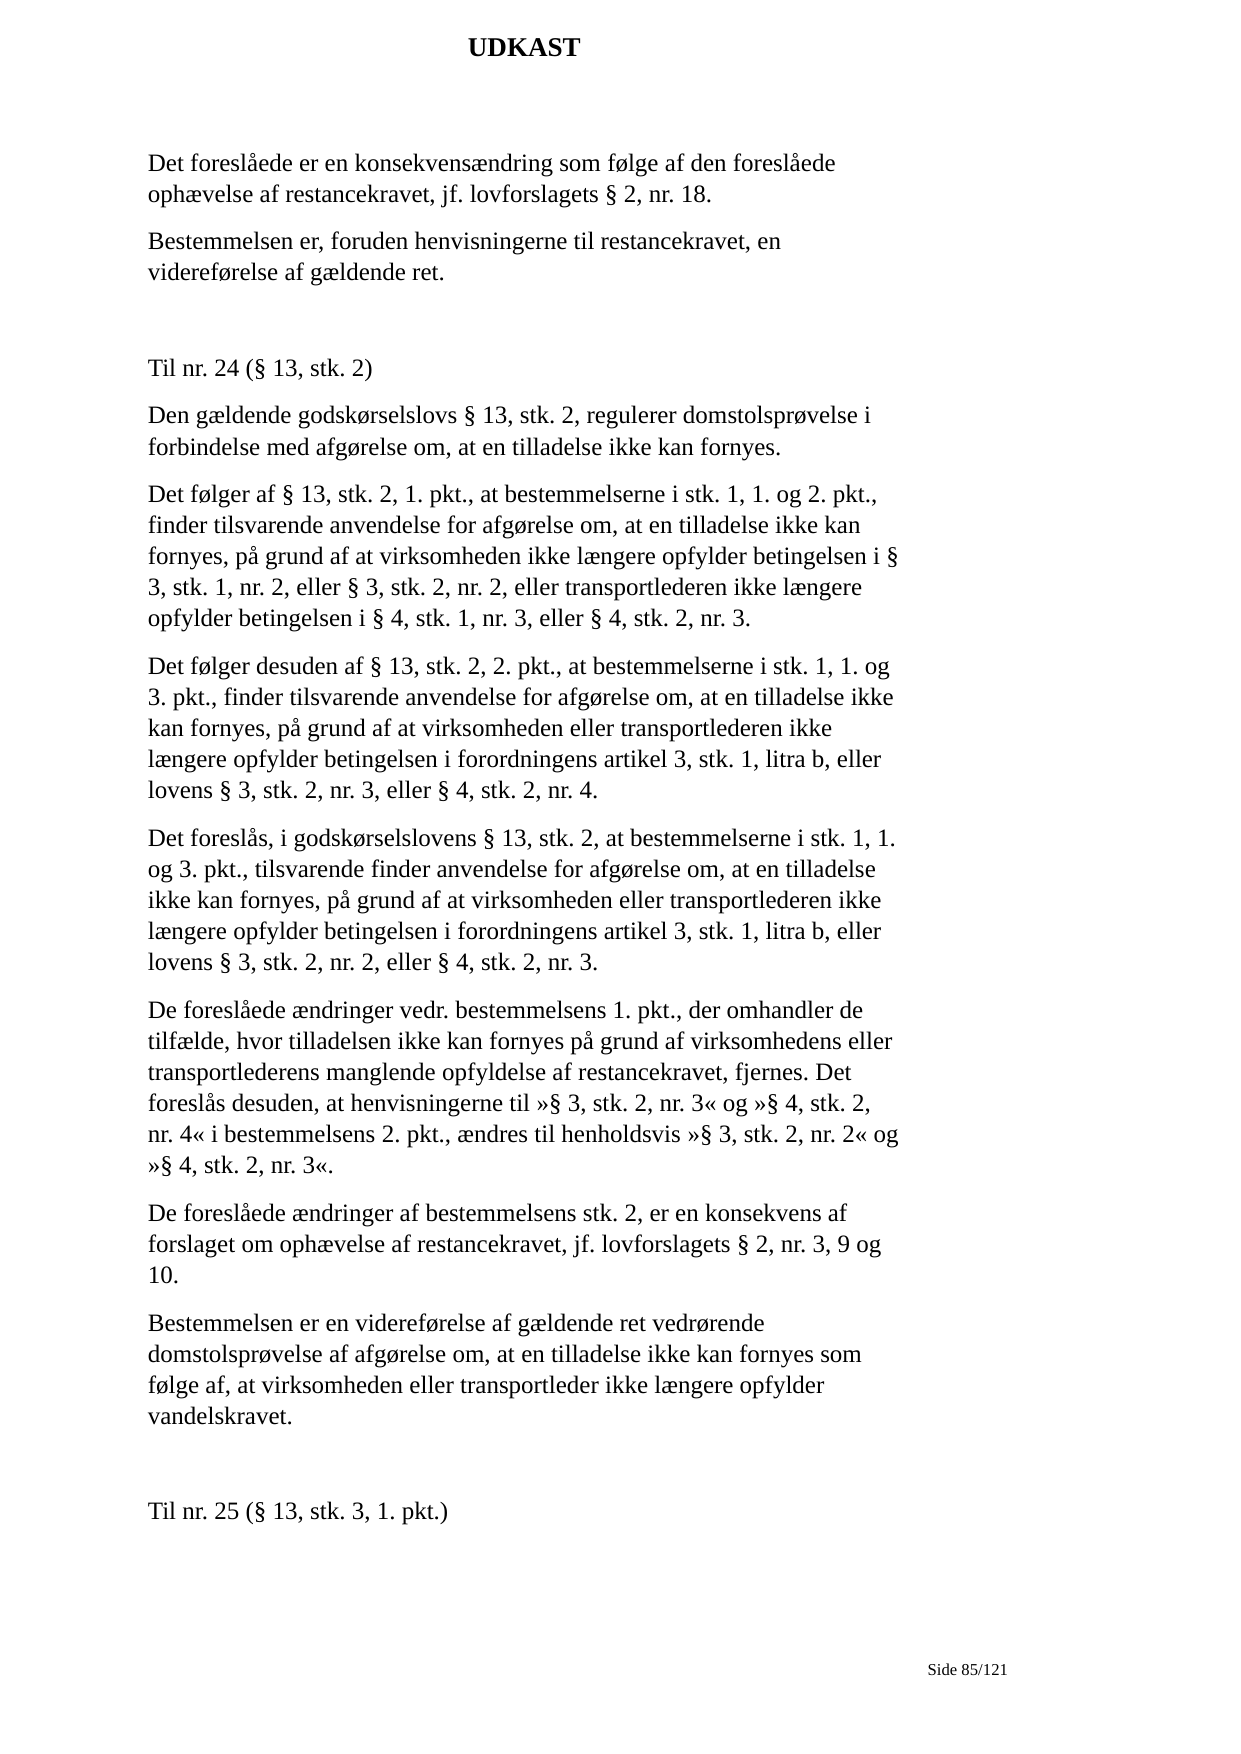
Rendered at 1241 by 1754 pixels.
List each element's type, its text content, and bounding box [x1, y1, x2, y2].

text Bestemmelsen er, foruden henvisningerne til restancekravet, en videreførelse af gældende ret. [148, 226, 901, 286]
text Bestemmelsen er en videreførelse af gældende ret vedrørende domstolsprøvelse af afgørelse om, at en tilladelse ikke kan fornyes som følge af, at virksomheden eller transportleder ikke længere opfylder vandelskravet. [148, 1308, 901, 1429]
text De foreslåede ændringer af bestemmelsens stk. 2, er en konsekvens af forslaget om ophævelse af restancekravet, jf. lovforslagets § 2, nr. 3, 9 og 10. [148, 1198, 901, 1289]
text Det følger desuden af § 13, stk. 2, 2. pkt., at bestemmelserne i stk. 1, 1. og 3. pkt., finder tilsvarende anvendelse for afgørelse om, at en tilladelse ikke kan fornyes, på grund af at virksomheden eller transportlederen ikke længere opfylder betingelsen i forordningens artikel 3, stk. 1, litra b, eller lovens § 3, stk. 2, nr. 3, eller § 4, stk. 2, nr. 4. [148, 651, 901, 804]
text Den gældende godskørselslovs § 13, stk. 2, regulerer domstolsprøvelse i forbindelse med afgørelse om, at en tilladelse ikke kan fornyes. [148, 401, 901, 460]
text Det foreslåede er en konsekvensændring som følge af den foreslåede ophævelse af restancekravet, jf. lovforslagets § 2, nr. 18. [148, 148, 901, 207]
text Det foreslås, i godskørselslovens § 13, stk. 2, at bestemmelserne i stk. 1, 1. og 3. pkt., tilsvarende finder anvendelse for afgørelse om, at en tilladelse ikke kan fornyes, på grund af at virksomheden eller transportlederen ikke længere opfylder betingelsen i forordningens artikel 3, stk. 1, litra b, eller lovens § 3, stk. 2, nr. 2, eller § 4, stk. 2, nr. 3. [148, 823, 901, 976]
text De foreslåede ændringer vedr. bestemmelsens 1. pkt., der omhandler de tilfælde, hvor tilladelsen ikke kan fornyes på grund af virksomhedens eller transportlederens manglende opfyldelse af restancekravet, fjernes. Det foreslås desuden, at henvisningerne til »§ 3, stk. 2, nr. 3« og »§ 4, stk. 2, nr. 4« i bestemmelsens 2. pkt., ændres til henholdsvis »§ 3, stk. 2, nr. 2« og »§ 4, stk. 2, nr. 3«. [148, 995, 901, 1179]
text Til nr. 24 (§ 13, stk. 2) [148, 353, 901, 382]
text Det følger af § 13, stk. 2, 1. pkt., at bestemmelserne i stk. 1, 1. og 2. pkt., finder tilsvarende anvendelse for afgørelse om, at en tilladelse ikke kan fornyes, på grund af at virksomheden ikke længere opfylder betingelsen i § 3, stk. 1, nr. 2, eller § 3, stk. 2, nr. 2, eller transportlederen ikke længere opfylder betingelsen i § 4, stk. 1, nr. 3, eller § 4, stk. 2, nr. 3. [148, 479, 901, 632]
text Til nr. 25 (§ 13, stk. 3, 1. pkt.) [148, 1496, 901, 1525]
